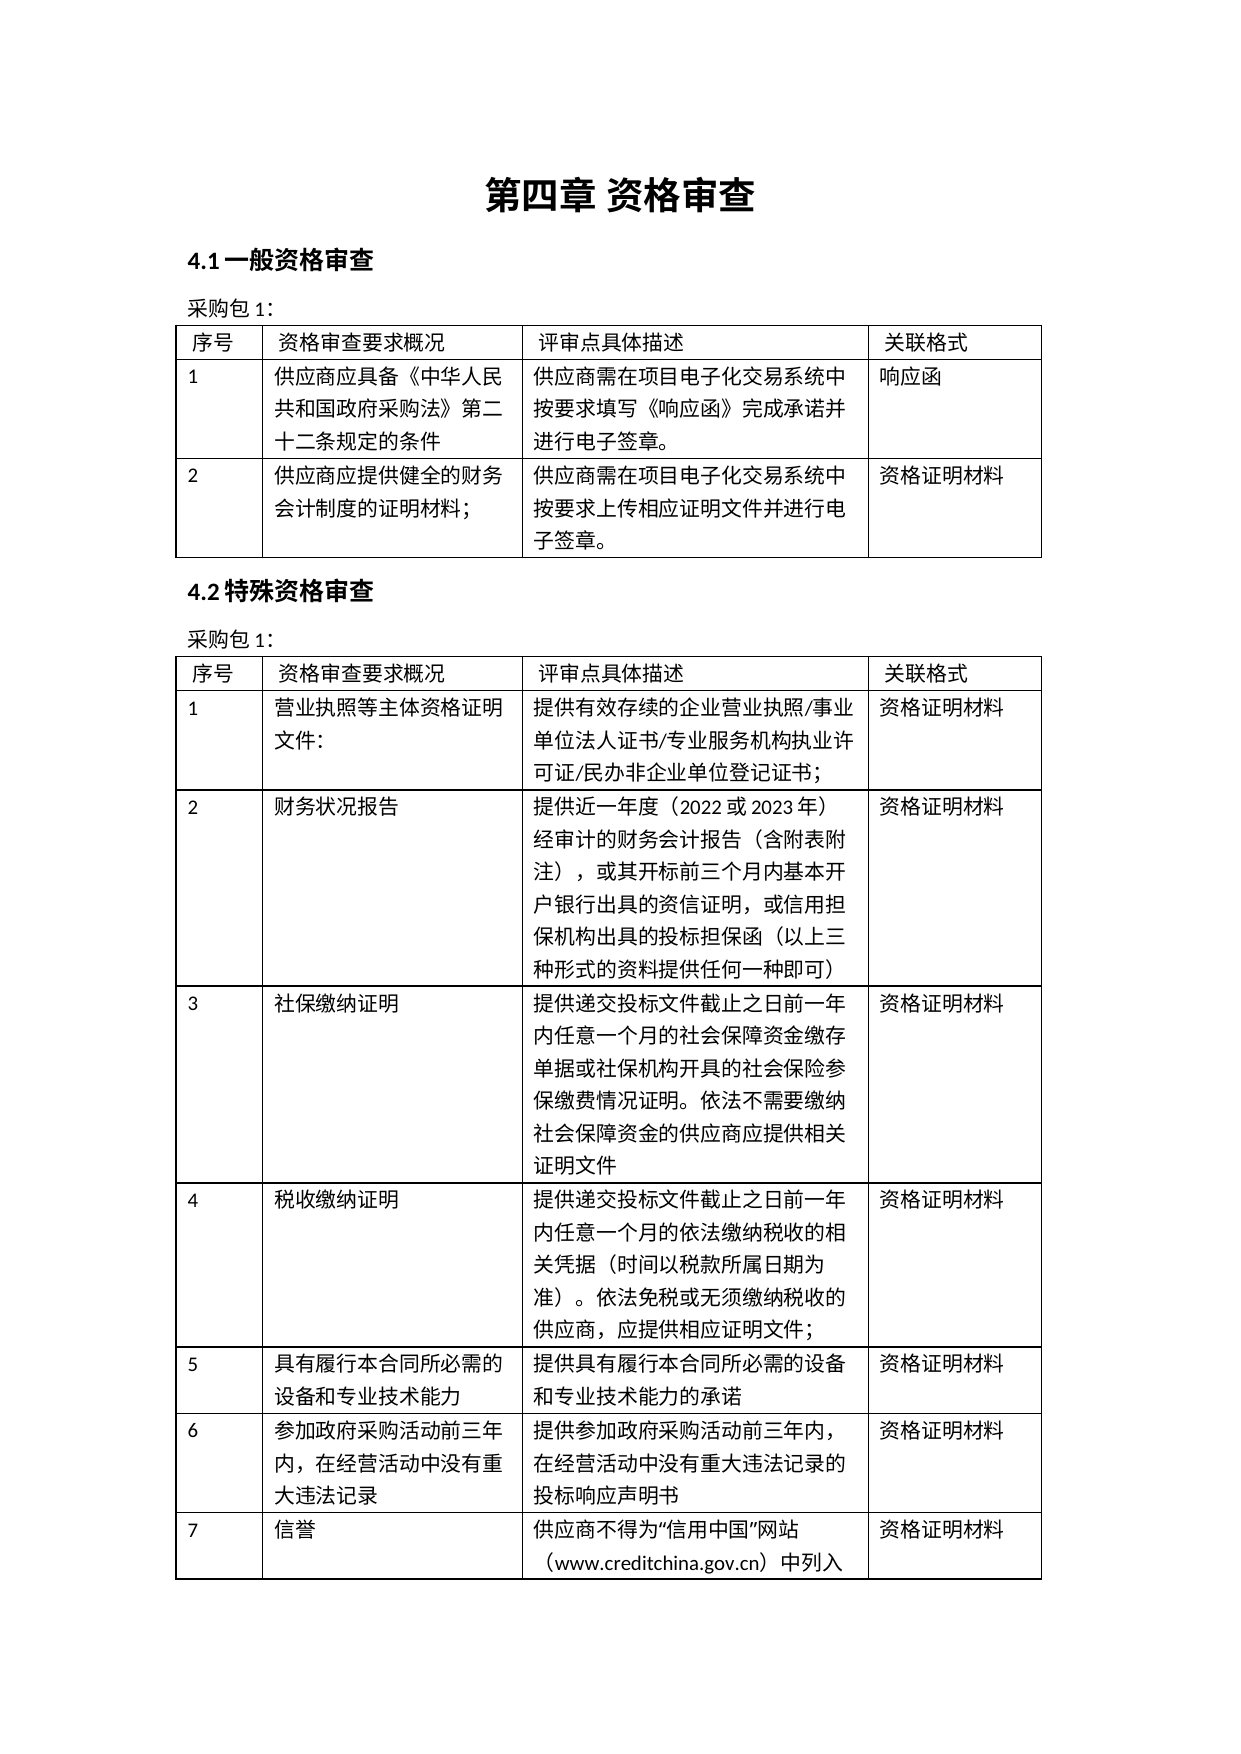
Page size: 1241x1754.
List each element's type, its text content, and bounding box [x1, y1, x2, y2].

table_cell 社保缴纳证明 [263, 987, 522, 1182]
table_cell 7 [177, 1513, 262, 1578]
table_cell 提供有效存续的企业营业执照/事业单位法人证书/专业服务机构执业许可证/民办非企业单位登记证书； [523, 691, 868, 789]
table_cell 提供近一年度（2022或2023年）经审计的财务会计报告（含附表附注），或其开标前三个月内基本开户银行出具的资信证明，或信用担保机构出具的投标担保函（以上三种形式的资料提供任何一种即可） [523, 791, 868, 985]
table_cell 供应商需在项目电子化交易系统中按要求填写《响应函》完成承诺并进行电子签章。 [523, 360, 868, 458]
table_cell 提供递交投标文件截止之日前一年内任意一个月的社会保障资金缴存单据或社保机构开具的社会保险参保缴费情况证明。依法不需要缴纳社会保障资金的供应商应提供相关证明文件 [523, 987, 868, 1182]
table_cell 供应商应提供健全的财务会计制度的证明材料； [263, 459, 522, 557]
table_cell 资格证明材料 [869, 1414, 1041, 1512]
table_cell 营业执照等主体资格证明文件： [263, 691, 522, 789]
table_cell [523, 1513, 868, 1578]
text 第四章 资格审查 [187, 162, 1053, 227]
table_cell 2 [177, 459, 262, 557]
table_header 评审点具体描述 [523, 326, 868, 358]
table_cell 资格证明材料 [869, 791, 1041, 985]
table_cell 税收缴纳证明 [263, 1184, 522, 1346]
table_cell 5 [177, 1348, 262, 1413]
table_cell 资格证明材料 [869, 691, 1041, 789]
table_cell 2 [177, 791, 262, 985]
table_cell 1 [177, 360, 262, 458]
table_header 资格审查要求概况 [263, 657, 522, 690]
table_cell 提供具有履行本合同所必需的设备和专业技术能力的承诺 [523, 1348, 868, 1413]
table_cell 财务状况报告 [263, 791, 522, 985]
table_cell 提供递交投标文件截止之日前一年内任意一个月的依法缴纳税收的相关凭据（时间以税款所属日期为准）。依法免税或无须缴纳税收的供应商，应提供相应证明文件； [523, 1184, 868, 1346]
text 采购包1： [187, 623, 1053, 656]
table_cell 供应商应具备《中华人民共和国政府采购法》第二十二条规定的条件 [263, 360, 522, 458]
text 采购包1： [187, 292, 1053, 324]
table_cell 资格证明材料 [869, 1513, 1041, 1578]
table_header 资格审查要求概况 [263, 326, 522, 358]
text 4.1一般资格审查 [187, 227, 1053, 292]
table_cell 资格证明材料 [869, 459, 1041, 557]
table_header 序号 [177, 657, 262, 690]
table_cell 提供参加政府采购活动前三年内，在经营活动中没有重大违法记录的投标响应声明书 [523, 1414, 868, 1512]
table_cell 资格证明材料 [869, 1184, 1041, 1346]
table_cell 6 [177, 1414, 262, 1512]
table_cell 响应函 [869, 360, 1041, 458]
table_cell 信誉 [263, 1513, 522, 1578]
table_cell 资格证明材料 [869, 1348, 1041, 1413]
table_cell 供应商需在项目电子化交易系统中按要求上传相应证明文件并进行电子签章。 [523, 459, 868, 557]
table_cell 具有履行本合同所必需的设备和专业技术能力 [263, 1348, 522, 1413]
table_header 关联格式 [869, 326, 1041, 358]
table_header 序号 [177, 326, 262, 358]
text 4.2特殊资格审查 [187, 558, 1053, 623]
table_cell 资格证明材料 [869, 987, 1041, 1182]
table_cell 4 [177, 1184, 262, 1346]
table_header 评审点具体描述 [523, 657, 868, 690]
table_header 关联格式 [869, 657, 1041, 690]
table_cell 3 [177, 987, 262, 1182]
table_cell 1 [177, 691, 262, 789]
table_cell 参加政府采购活动前三年内，在经营活动中没有重大违法记录 [263, 1414, 522, 1512]
